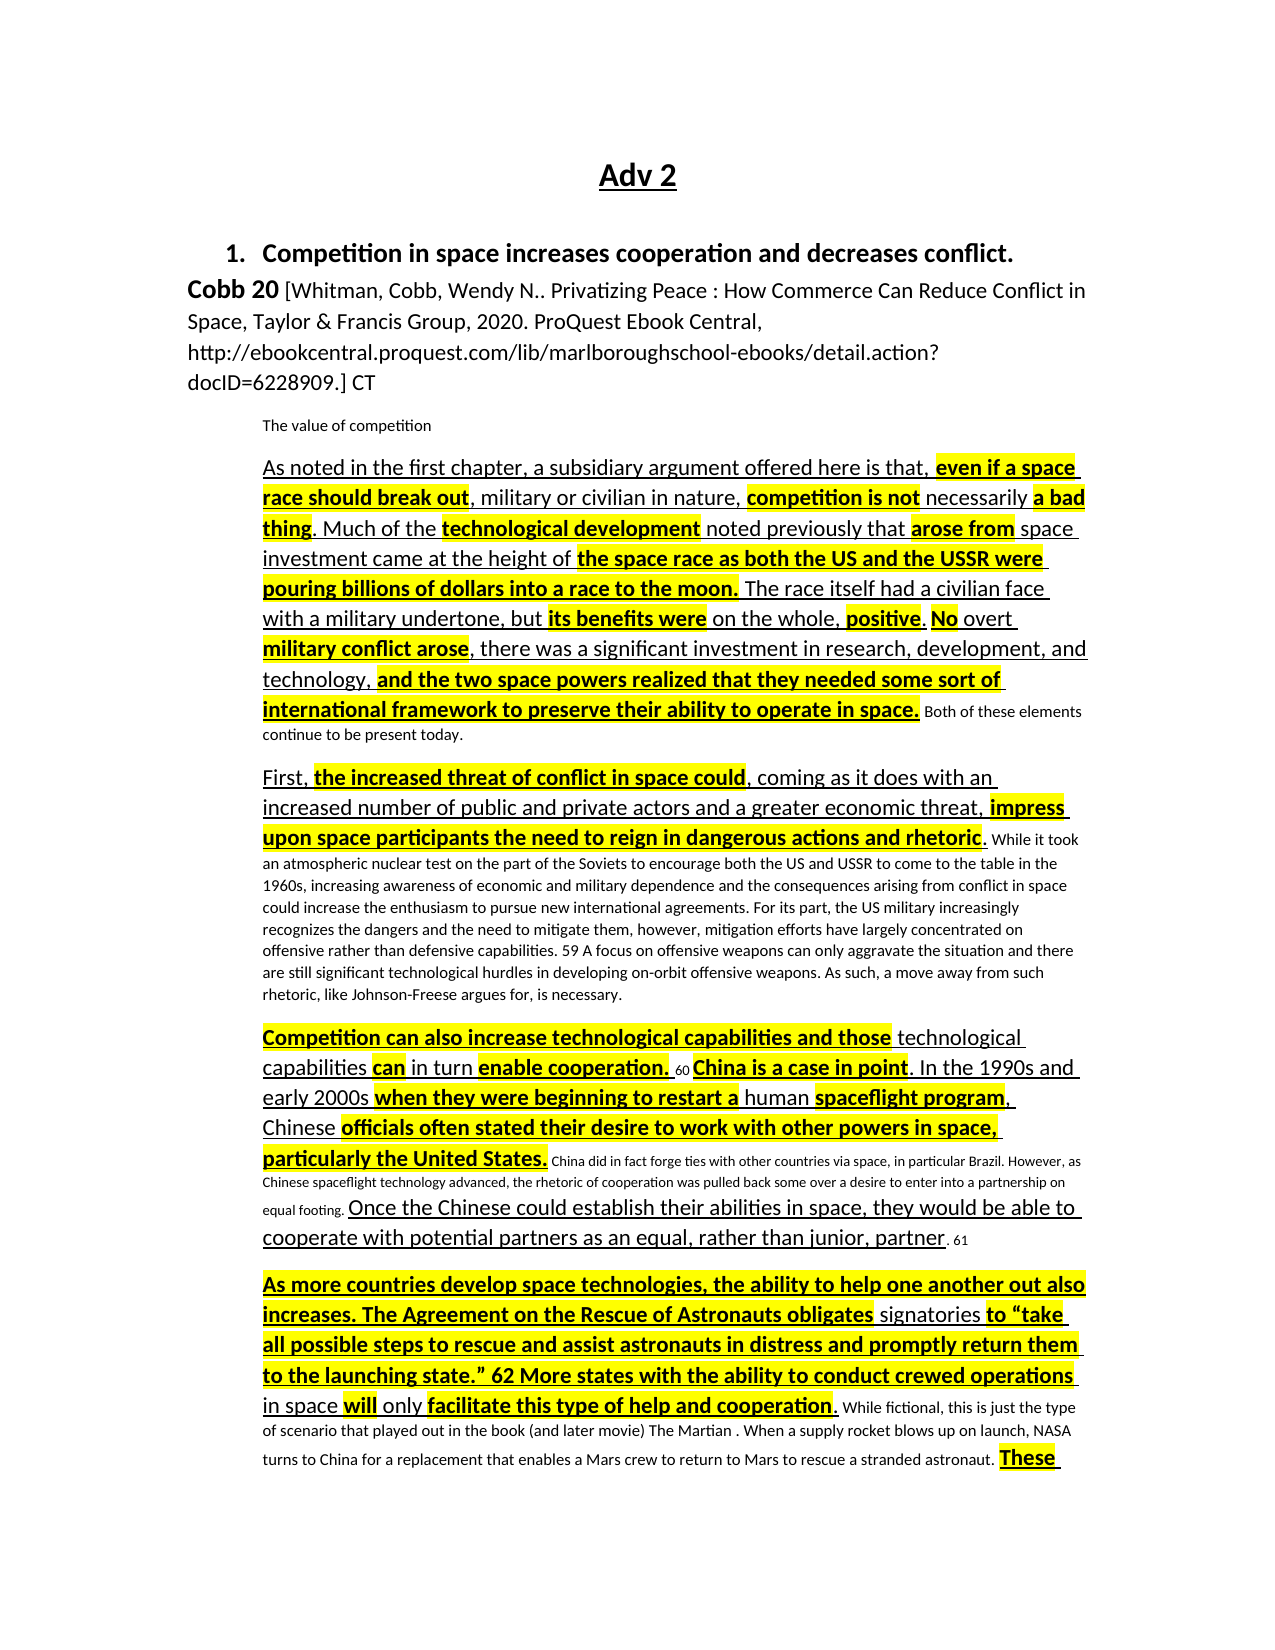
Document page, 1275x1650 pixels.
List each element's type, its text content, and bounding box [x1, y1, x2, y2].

text The value of competition [262, 415, 1087, 435]
text Cobb 20 [Whitman, Cobb, Wendy N.. Privatizing Peace : How Commerce Can Reduce Conflict in Space, Taylor & Francis Group, 2020. ProQuest Ebook Central, http://ebookcentral.proquest.com/lib/marlboroughschool-ebooks/detail.action?docID=6228909.] CT [187, 272, 1087, 396]
subtitle Competition in space increases cooperation and decreases conflict. [225, 237, 1087, 270]
text As noted in the first chapter, a subsidiary argument offered here is that, even if a space race should break out, military or civilian in nature, competition is not necessarily a bad thing. Much of the technological development noted previously that arose from space investment came at the height of the space race as both the US and the USSR were pouring billions of dollars into a race to the moon. The race itself had a civilian face with a military undertone, but its benefits were on the whole, positive. No overt military conflict arose, there was a significant investment in research, development, and technology, and the two space powers realized that they needed some sort of international framework to preserve their ability to operate in space. Both of these elements continue to be present today. [262, 660, 1087, 745]
text Competition can also increase technological capabilities and those technological capabilities can in turn enable cooperation. 60 China is a case in point. In the 1990s and early 2000s when they were beginning to restart a human spaceflight program, Chinese officials often stated their desire to work with other powers in space, particularly the United States. China did in fact forge ties with other countries via space, in particular Brazil. However, as Chinese spaceflight technology advanced, the rhetoric of cooperation was pulled back some over a desire to enter into a partnership on equal footing. Once the Chinese could establish their abilities in space, they would be able to cooperate with potential partners as an equal, rather than junior, partner. 61 [262, 1023, 1087, 1251]
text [262, 1270, 1087, 1471]
text First, the increased threat of conflict in space could, coming as it does with an increased number of public and private actors and a greater economic threat, impress upon space participants the need to reign in dangerous actions and rhetoric. While it took an atmospheric nuclear test on the part of the Soviets to encourage both the US and USSR to come to the table in the 1960s, increasing awareness of economic and military dependence and the consequences arising from conflict in space could increase the enthusiasm to pursue new international agreements. For its part, the US military increasingly recognizes the dangers and the need to mitigate them, however, mitigation efforts have largely concentrated on offensive rather than defensive capabilities. 59 A focus on offensive weapons can only aggravate the situation and there are still significant technological hurdles in developing on-orbit offensive weapons. As such, a move away from such rhetoric, like Johnson-Freese argues for, is necessary. [262, 763, 1087, 1005]
subtitle Adv 2 [187, 154, 1087, 195]
text As noted in the first chapter, a subsidiary argument offered here is that, even if a space race should break out, military or civilian in nature, competition is not necessarily a bad thing. Much of the technological development noted previously that arose from space investment came at the height of the space race as both the US and the USSR were pouring billions of dollars into a race to the moon. The race itself had a civilian face with a military undertone, but its benefits were on the whole, positive. No overt military conflict arose, there was a significant investment in research, development, and technology, and the two space powers realized that they needed some sort of international framework to preserve their ability to operate in space. Both of these elements continue to be present today. [262, 453, 1087, 659]
